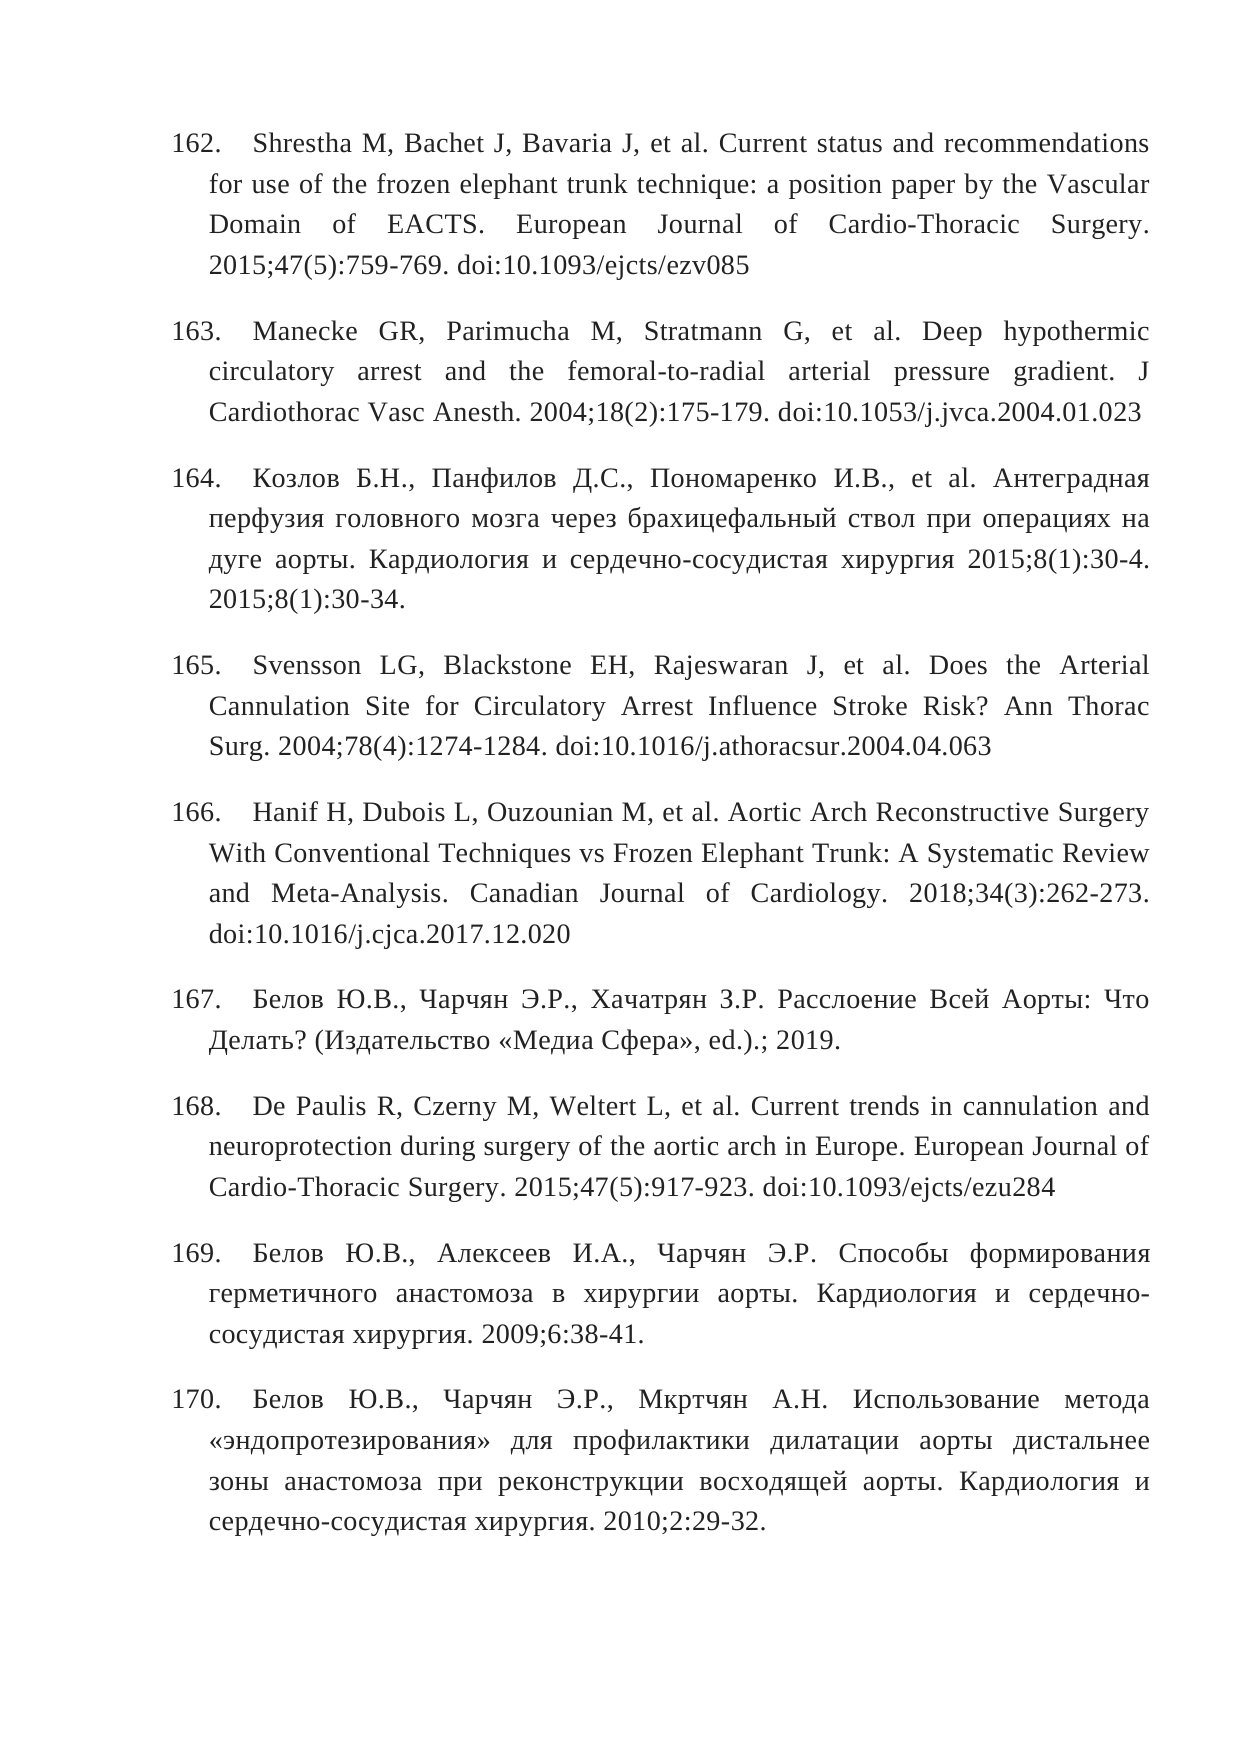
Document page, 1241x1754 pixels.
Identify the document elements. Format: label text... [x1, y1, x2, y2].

list Manecke GR, Parimucha M, Stratmann G, et al. Deep hypothermic circulatory arrest and the femoral-to-radial arterial pressure gradient. J Cardiothorac Vasc Anesth. 2004;18(2):175-179. doi:10.1053/j.jvca.2004.01.023 [171, 306, 1152, 427]
list De Paulis R, Czerny M, Weltert L, et al. Current trends in cannulation and neuroprotection during surgery of the aortic arch in Europe. European Journal of Cardio-Thoracic Surgery. 2015;47(5):917-923. doi:10.1093/ejcts/ezu284 [171, 1081, 1152, 1202]
list Белов Ю.В., Чарчян Э.Р., Хачатрян З.Р. Расслоение Всей Аорты: Что Делать? (Издательство «Медиа Сфера», ed.).; 2019. [171, 974, 1152, 1056]
list Hanif H, Dubois L, Ouzounian M, et al. Aortic Arch Reconstructive Surgery With Conventional Techniques vs Frozen Elephant Trunk: A Systematic Review and Meta-Analysis. Canadian Journal of Cardiology. 2018;34(3):262-273. doi:10.1016/j.cjca.2017.12.020 [171, 787, 1152, 949]
list Козлов Б.Н., Панфилов Д.С., Пономаренко И.В., et al. Антеградная перфузия головного мозга через брахицефальный ствол при операциях на дуге аорты. Кардиология и сердечно-сосудистая хирургия 2015;8(1):30-4. 2015;8(1):30-34. [171, 452, 1152, 615]
list Белов Ю.В., Алексеев И.А., Чарчян Э.Р. Способы формирования герметичного анастомоза в хирургии аорты. Кардиология и сердечно-сосудистая хирургия. 2009;6:38-41. [171, 1227, 1152, 1349]
list Svensson LG, Blackstone EH, Rajeswaran J, et al. Does the Arterial Cannulation Site for Circulatory Arrest Influence Stroke Risk? Ann Thorac Surg. 2004;78(4):1274-1284. doi:10.1016/j.athoracsur.2004.04.063 [171, 640, 1152, 762]
list Белов Ю.В., Чарчян Э.Р., Мкртчян А.Н. Использование метода «эндопротезирования» для профилактики дилатации аорты дистальнее зоны анастомоза при реконструкции восходящей аорты. Кардиология и сердечно-сосудистая хирургия. 2010;2:29-32. [171, 1374, 1152, 1537]
list Shrestha M, Bachet J, Bavaria J, et al. Current status and recommendations for use of the frozen elephant trunk technique: a position paper by the Vascular Domain of EACTS. European Journal of Cardio-Thoracic Surgery. 2015;47(5):759-769. doi:10.1093/ejcts/ezv085 [171, 118, 1152, 281]
